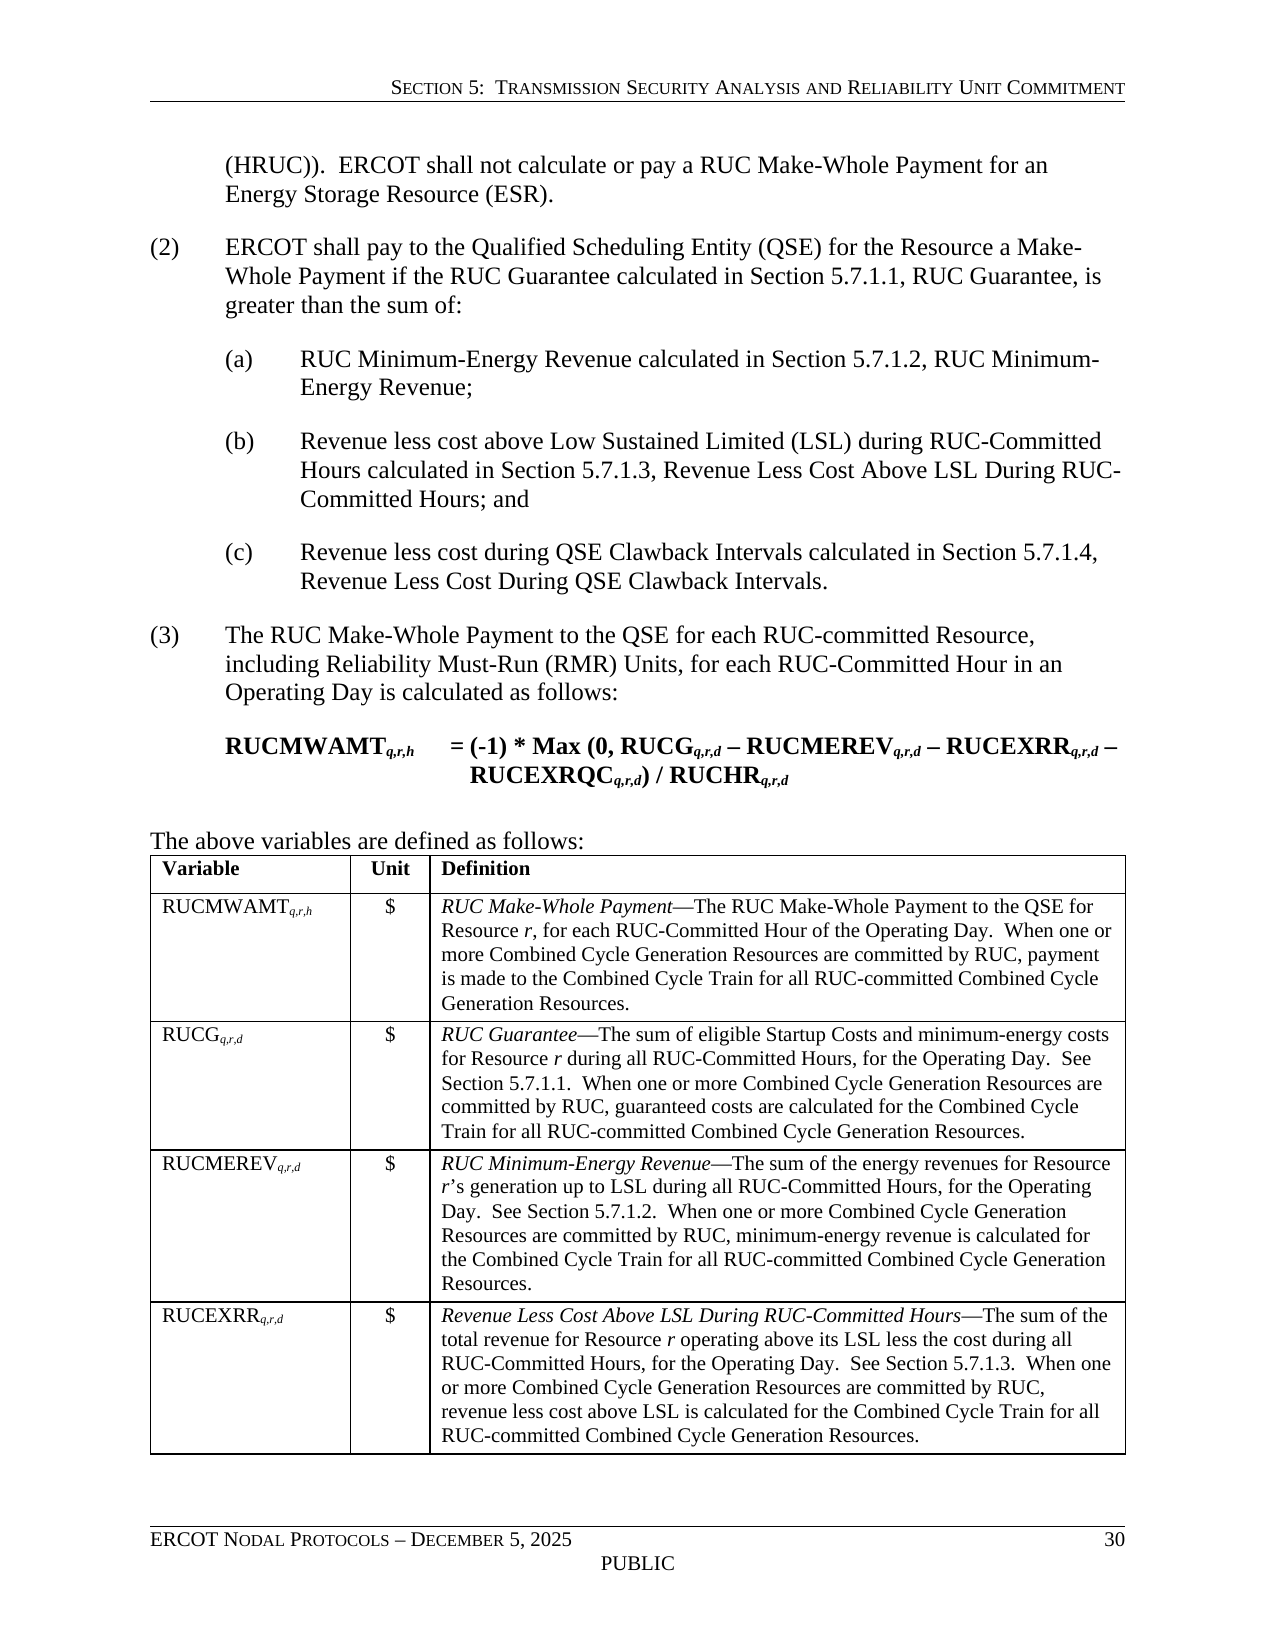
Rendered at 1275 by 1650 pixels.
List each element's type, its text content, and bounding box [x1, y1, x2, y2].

table_cell $ [351, 1022, 429, 1149]
table_cell RUC Minimum-Energy Revenue—The sum of the energy revenues for Resource r’s generation up to LSL during all RUC-Committed Hours, for the Operating Day. See Section 5.7.1.2. When one or more Combined Cycle Generation Resources are committed by RUC, minimum-energy revenue is calculated for the Combined Cycle Train for all RUC-committed Combined Cycle Generation Resources. [431, 1151, 1125, 1301]
table_cell RUCMWAMTq,r,h [151, 894, 350, 1021]
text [150, 150, 1125, 207]
list (c) Revenue less cost during QSE Clawback Intervals calculated in Section 5.7.1.4, Revenue Less Cost During QSE Clawback Intervals. [225, 537, 1125, 595]
table_cell RUCGq,r,d [151, 1022, 350, 1149]
text (3) The RUC Make-Whole Payment to the QSE for each RUC-committed Resource, including Reliability Must-Run (RMR) Units, for each RUC-Committed Hour in an Operating Day is calculated as follows: [150, 620, 1125, 706]
table_cell RUC Make-Whole Payment—The RUC Make-Whole Payment to the QSE for Resource r, for each RUC-Committed Hour of the Operating Day. When one or more Combined Cycle Generation Resources are committed by RUC, payment is made to the Combined Cycle Train for all RUC-committed Combined Cycle Generation Resources. [431, 894, 1125, 1021]
table_cell Revenue Less Cost Above LSL During RUC-Committed Hours—The sum of the total revenue for Resource r operating above its LSL less the cost during all RUC-Committed Hours, for the Operating Day. See Section 5.7.1.3. When one or more Combined Cycle Generation Resources are committed by RUC, revenue less cost above LSL is calculated for the Combined Cycle Train for all RUC-committed Combined Cycle Generation Resources. [431, 1303, 1125, 1453]
text The above variables are defined as follows: [150, 826, 1125, 855]
table_header Variable [151, 856, 350, 893]
table_header Definition [431, 856, 1125, 893]
table_cell $ [351, 1151, 429, 1301]
table_cell RUC Guarantee—The sum of eligible Startup Costs and minimum-energy costs for Resource r during all RUC-Committed Hours, for the Operating Day. See Section 5.7.1.1. When one or more Combined Cycle Generation Resources are committed by RUC, guaranteed costs are calculated for the Combined Cycle Train for all RUC-committed Combined Cycle Generation Resources. [431, 1022, 1125, 1149]
text (2) ERCOT shall pay to the Qualified Scheduling Entity (QSE) for the Resource a Make-Whole Payment if the RUC Guarantee calculated in Section 5.7.1.1, RUC Guarantee, is greater than the sum of: [150, 232, 1125, 319]
table_cell RUCEXRRq,r,d [151, 1303, 350, 1453]
table_cell $ [351, 894, 429, 1021]
table_cell RUCMEREVq,r,d [151, 1151, 350, 1301]
text RUCMWAMTq,r,h = (-1) * Max (0, RUCGq,r,d – RUCMEREVq,r,d – RUCEXRRq,r,d – RUCEXRQCq,r,d) / RUCHRq,r,d [225, 731, 1125, 789]
list (b) Revenue less cost above Low Sustained Limited (LSL) during RUC-Committed Hours calculated in Section 5.7.1.3, Revenue Less Cost Above LSL During RUC-Committed Hours; and [225, 426, 1125, 512]
table_cell $ [351, 1303, 429, 1453]
list (a) RUC Minimum-Energy Revenue calculated in Section 5.7.1.2, RUC Minimum-Energy Revenue; [225, 344, 1125, 401]
table_header Unit [351, 856, 429, 893]
